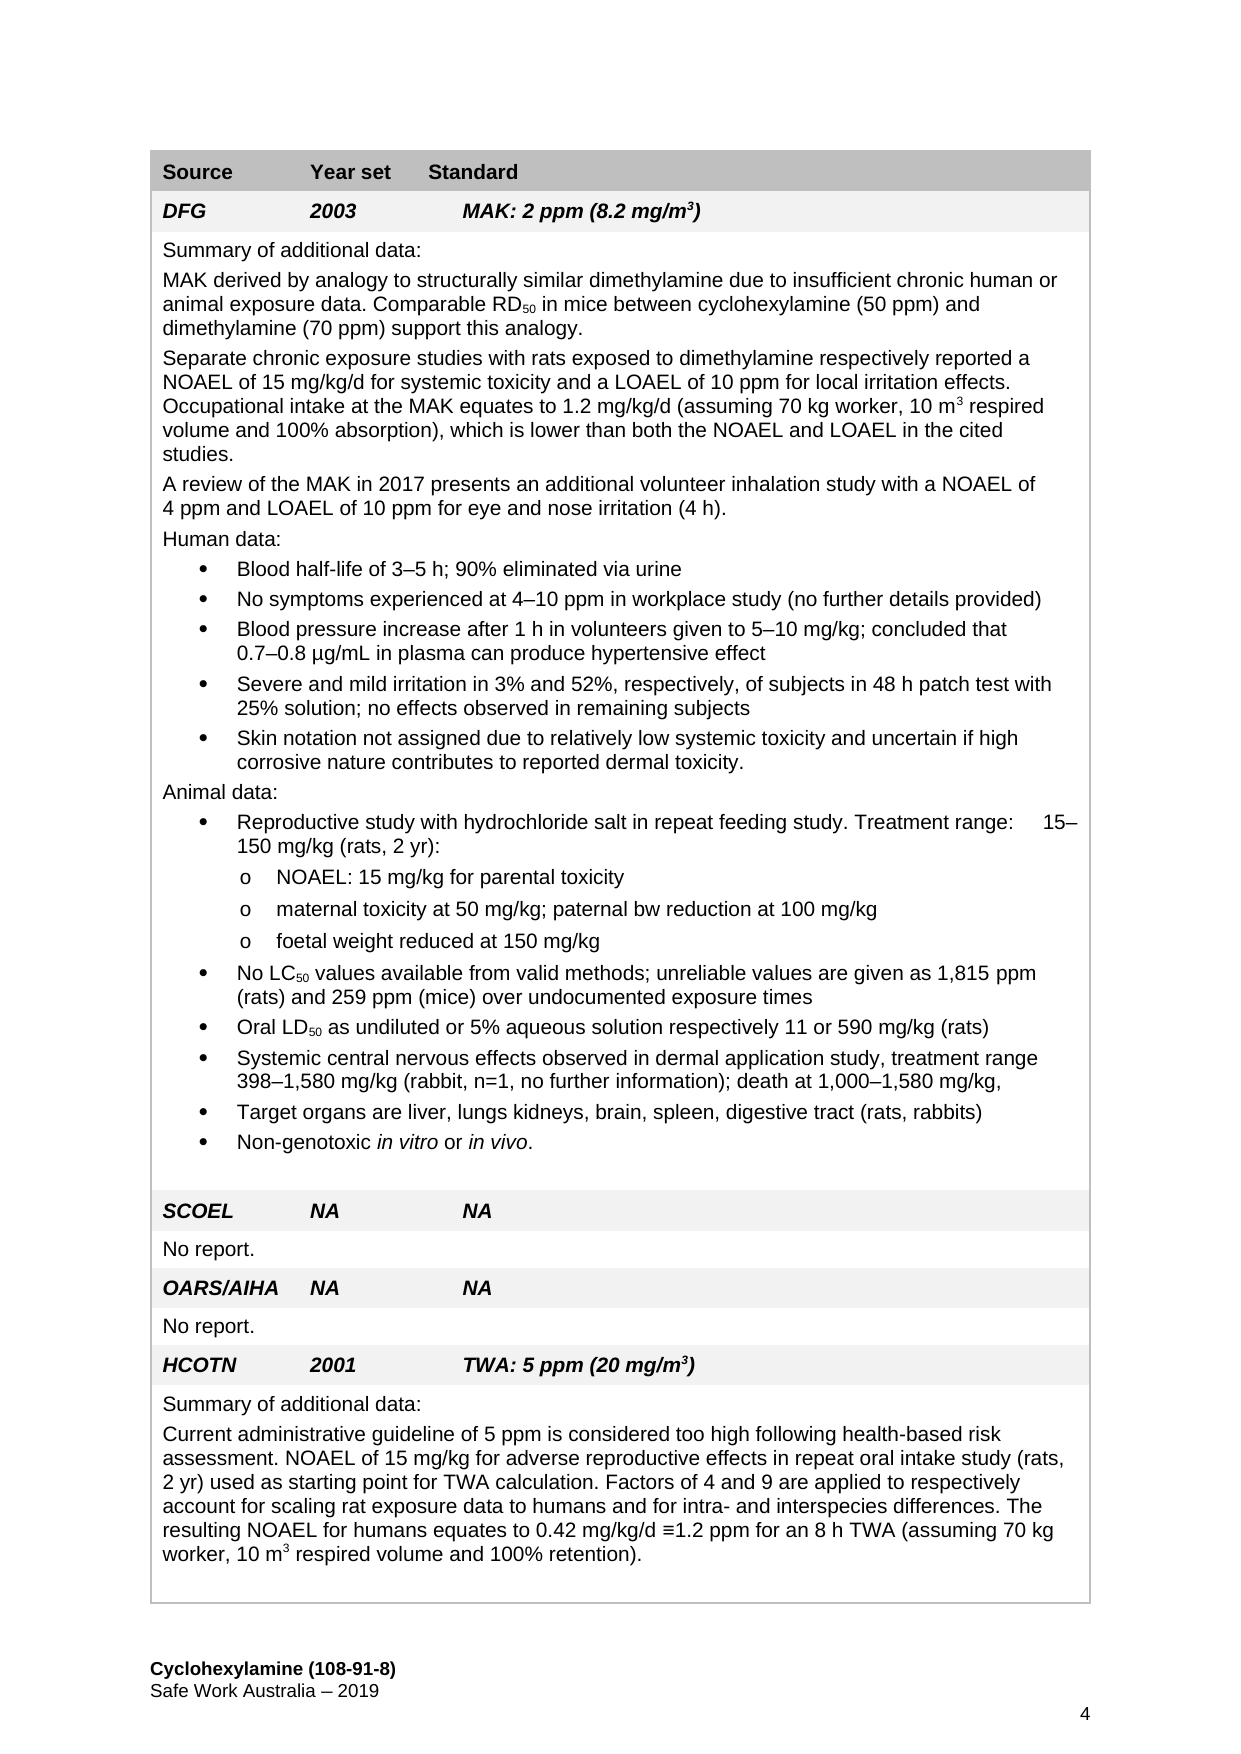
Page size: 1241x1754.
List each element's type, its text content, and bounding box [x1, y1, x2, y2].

table_cell DFG [152, 191, 1089, 232]
table_cell HCOTN [152, 1345, 1089, 1385]
table_cell OARS/AIHA [152, 1268, 1089, 1308]
table_header Source Year set Standard [152, 152, 1089, 191]
table_cell SCOEL [152, 1190, 1089, 1231]
table_cell No report. [152, 1231, 1089, 1267]
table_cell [152, 1385, 1089, 1602]
table_cell Summary of additional data: MAK derived by analogy to structurally similar dimethylamine due to insufficient chronic human or animal exposure data. Comparable RD50 in mice between cyclohexylamine (50 ppm) and dimethylamine (70 ppm) support this analogy. Separate chronic exposure studies with rats exposed to dimethylamine respectively reported a NOAEL of 15 mg/kg/d for systemic toxicity and a LOAEL of 10 ppm for local irritation effects. Occupational intake at the MAK equates to 1.2 mg/kg/d (assuming 70 kg worker, 10 m3 respired volume and 100% absorption), which is lower than both the NOAEL and LOAEL in the cited studies. A review of the MAK in 2017 presents an additional volunteer inhalation study with a NOAEL of 4 ppm and LOAEL of 10 ppm for eye and nose irritation (4 h). Human data: Blood half-life of 3–5 h; 90% eliminated via urine No symptoms experienced at 4–10 ppm in workplace study (no further details provided) Blood pressure increase after 1 h in volunteers given to 5–10 mg/kg; concluded that 0.7–0.8 µg/mL in plasma can produce hypertensive effect Severe and mild irritation in 3% and 52%, respectively, of subjects in 48 h patch test with 25% solution; no effects observed in remaining subjects Skin notation not assigned due to relatively low systemic toxicity and uncertain if high corrosive nature contributes to reported dermal toxicity. Animal data: Reproductive study with hydrochloride salt in repeat feeding study. Treatment range: 15–150 mg/kg (rats, 2 yr): NOAEL: 15 mg/kg for parental toxicity maternal toxicity at 50 mg/kg; paternal bw reduction at 100 mg/kg foetal weight reduced at 150 mg/kg No LC50 values available from valid methods; unreliable values are given as 1,815 ppm (rats) and 259 ppm (mice) over undocumented exposure times Oral LD50 as undiluted or 5% aqueous solution respectively 11 or 590 mg/kg (rats) Systemic central nervous effects observed in dermal application study, treatment range 398–1,580 mg/kg (rabbit, n=1, no further information); death at 1,000–1,580 mg/kg, Target organs are liver, lungs kidneys, brain, spleen, digestive tract (rats, rabbits) Non-genotoxic in vitro or in vivo. [152, 232, 1089, 1190]
table_cell No report. [152, 1308, 1089, 1344]
